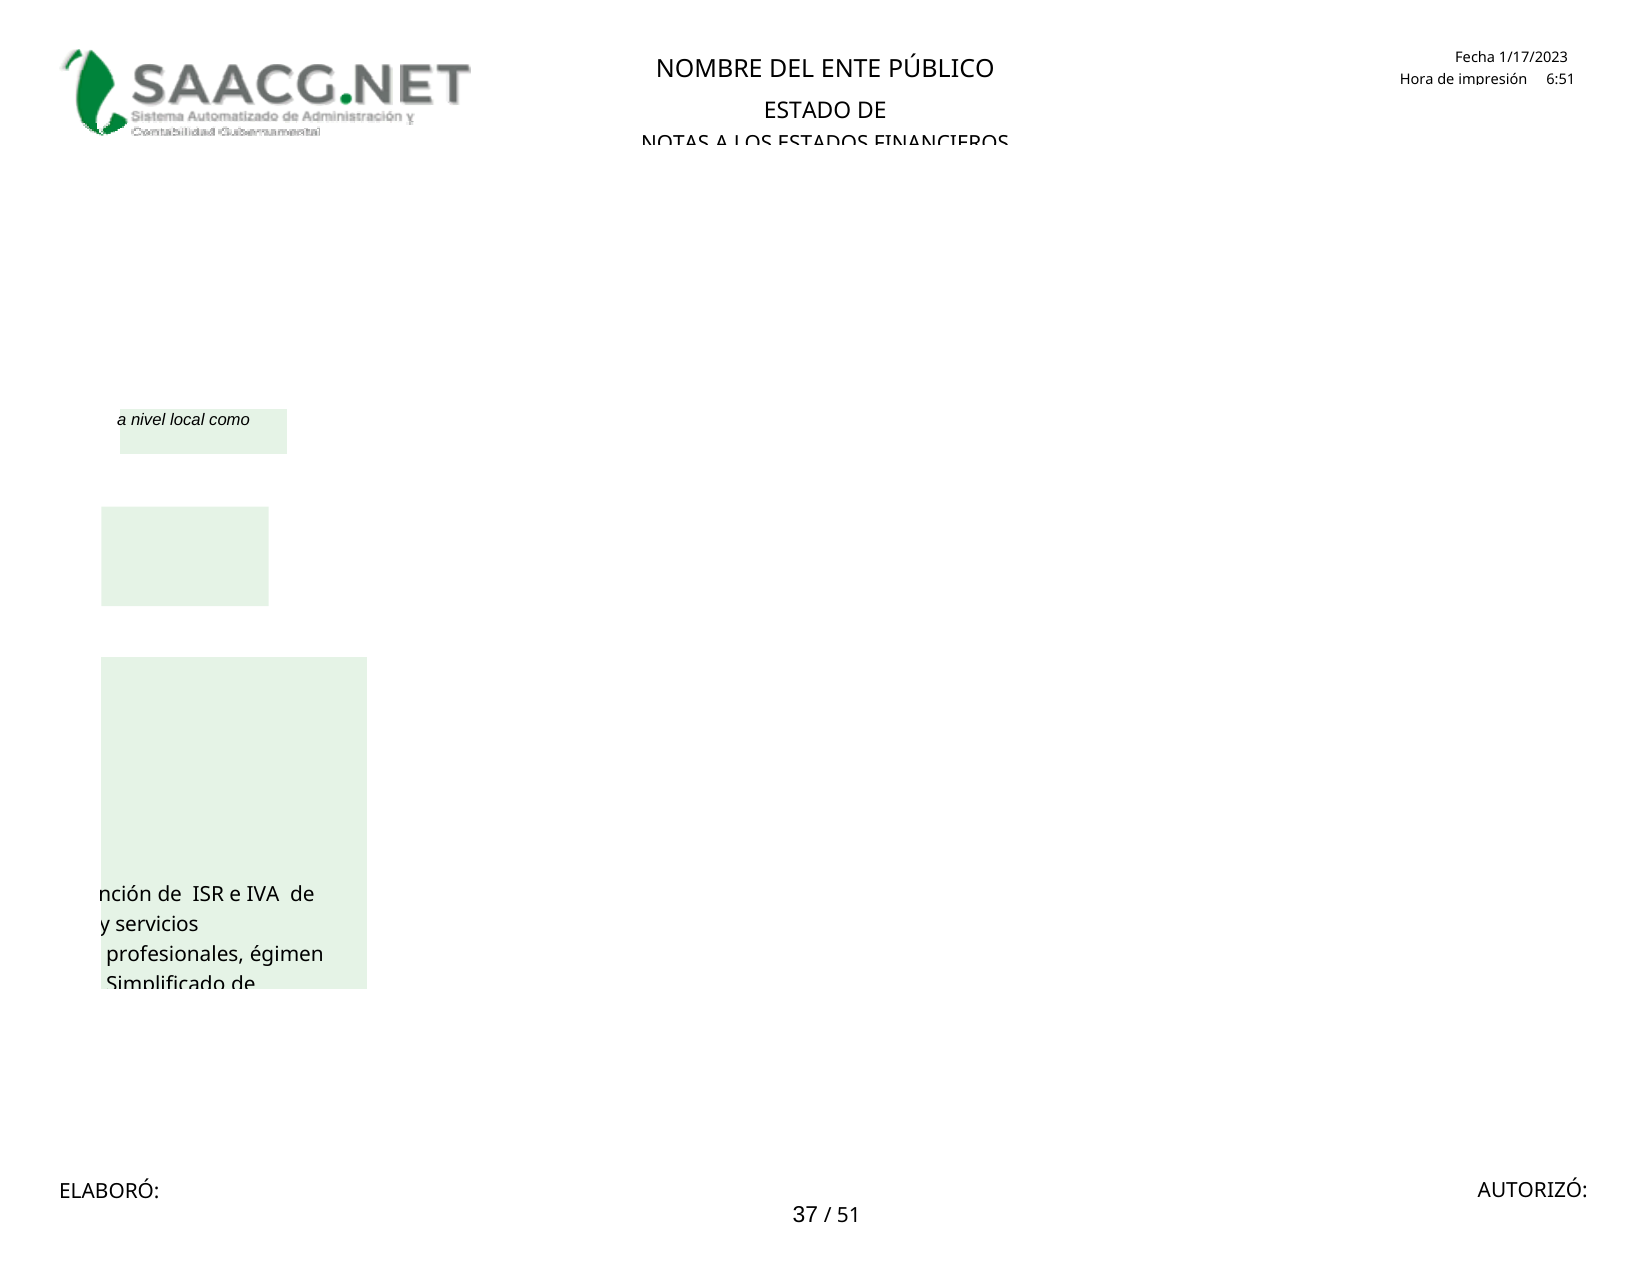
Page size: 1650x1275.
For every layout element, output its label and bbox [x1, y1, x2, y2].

picture [59, 49, 471, 136]
